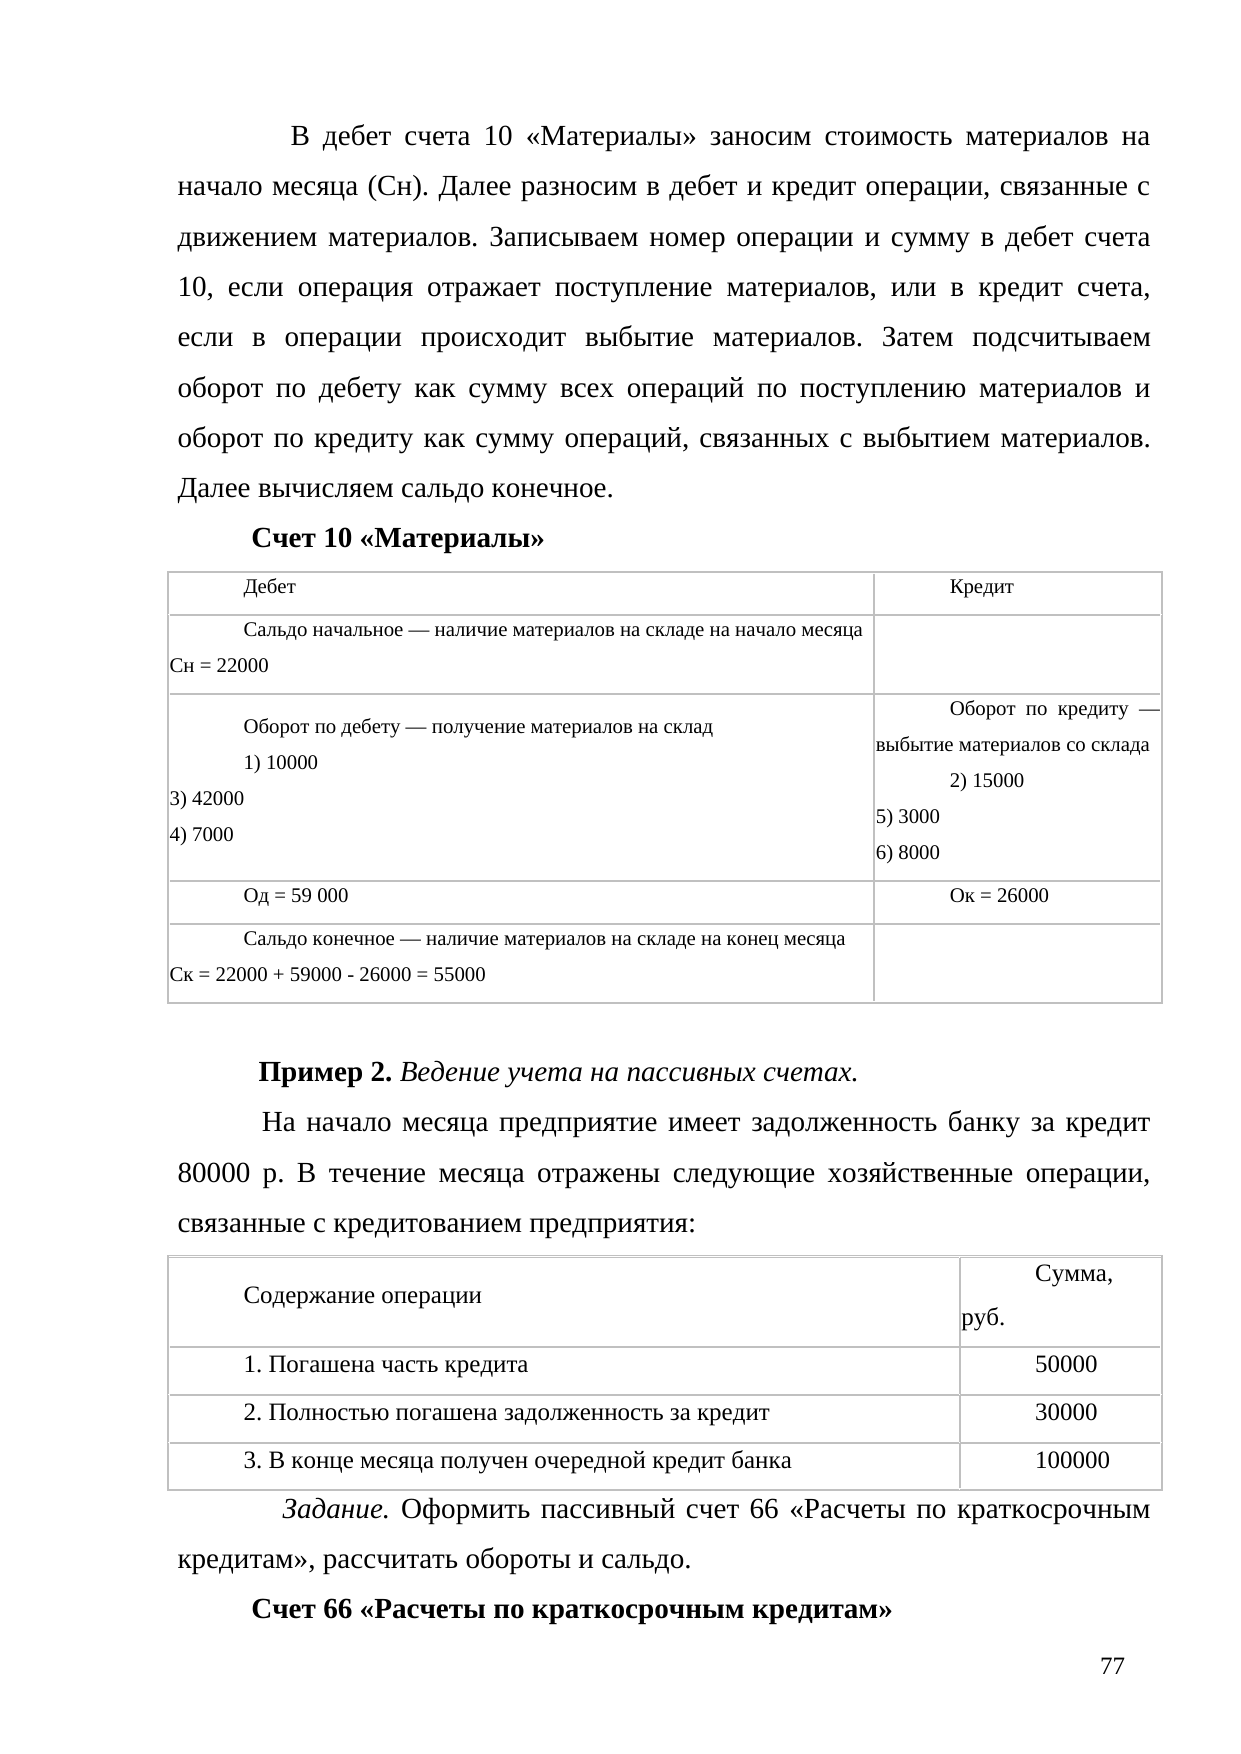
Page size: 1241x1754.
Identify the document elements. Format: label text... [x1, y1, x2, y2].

text Счет 10 «Материалы» [177, 521, 1152, 554]
table_cell 1. Погашена часть кредита [169, 1348, 959, 1394]
table_header Сумма, руб. [961, 1258, 1161, 1346]
table_cell Сальдо конечное — наличие материалов на складе на конец месяца Ск = 22000 + 59000 - 26000 = 55000 [169, 925, 874, 1002]
table_cell 3. В конце месяца получен очередной кредит банка [169, 1444, 959, 1489]
table_cell Сальдо начальное — наличие материалов на складе на начало месяца Сн = 22000 [169, 616, 873, 693]
table_cell 30000 [961, 1394, 1162, 1442]
table_header Кредит [875, 573, 1161, 614]
table_cell Оборот по дебету — получение материалов на склад 1) 10000 3) 42000 4) 7000 [169, 695, 873, 880]
table_cell Ок = 26000 [875, 880, 1161, 923]
text Счет 66 «Расчеты по краткосрочным кредитам» [177, 1592, 1152, 1625]
table_cell 100000 [960, 1442, 1161, 1489]
table_cell [875, 614, 1162, 693]
table_cell 2. Полностью погашена задолженность за кредит [169, 1396, 959, 1442]
table_cell Оборот по кредиту — выбытие материалов со склада 2) 15000 5) 3000 6) 8000 [875, 693, 1161, 880]
table_cell [874, 923, 1161, 1002]
text Задание. Оформить пассивный счет 66 «Расчеты по краткосрочным кредитам», рассчитать обороты и сальдо. [177, 1491, 1152, 1575]
table_header Содержание операции [169, 1258, 959, 1346]
text На начало месяца предприятие имеет задолженность банку за кредит 80000 р. В течение месяца отражены следующие хозяйственные операции, связанные с кредитованием предприятия: [177, 1104, 1152, 1239]
text Пример 2. Ведение учета на пассивных счетах. [177, 1054, 1152, 1088]
text В дебет счета 10 «Материалы» заносим стоимость материалов на начало месяца (Сн). Далее разносим в дебет и кредит операции, связанные с движением материалов. Записываем номер операции и сумму в дебет счета 10, если операция отражает поступление материалов, или в кредит счета, если в операции происходит выбытие материалов. Затем подсчитываем оборот по дебету как сумму всех операций по поступлению материалов и оборот по кредиту как сумму операций, связанных с выбытием материалов. Далее вычисляем сальдо конечное. [177, 118, 1152, 504]
table_cell Од = 59 000 [169, 882, 873, 923]
table_cell 50000 [961, 1346, 1161, 1394]
table_header Дебет [169, 573, 873, 614]
